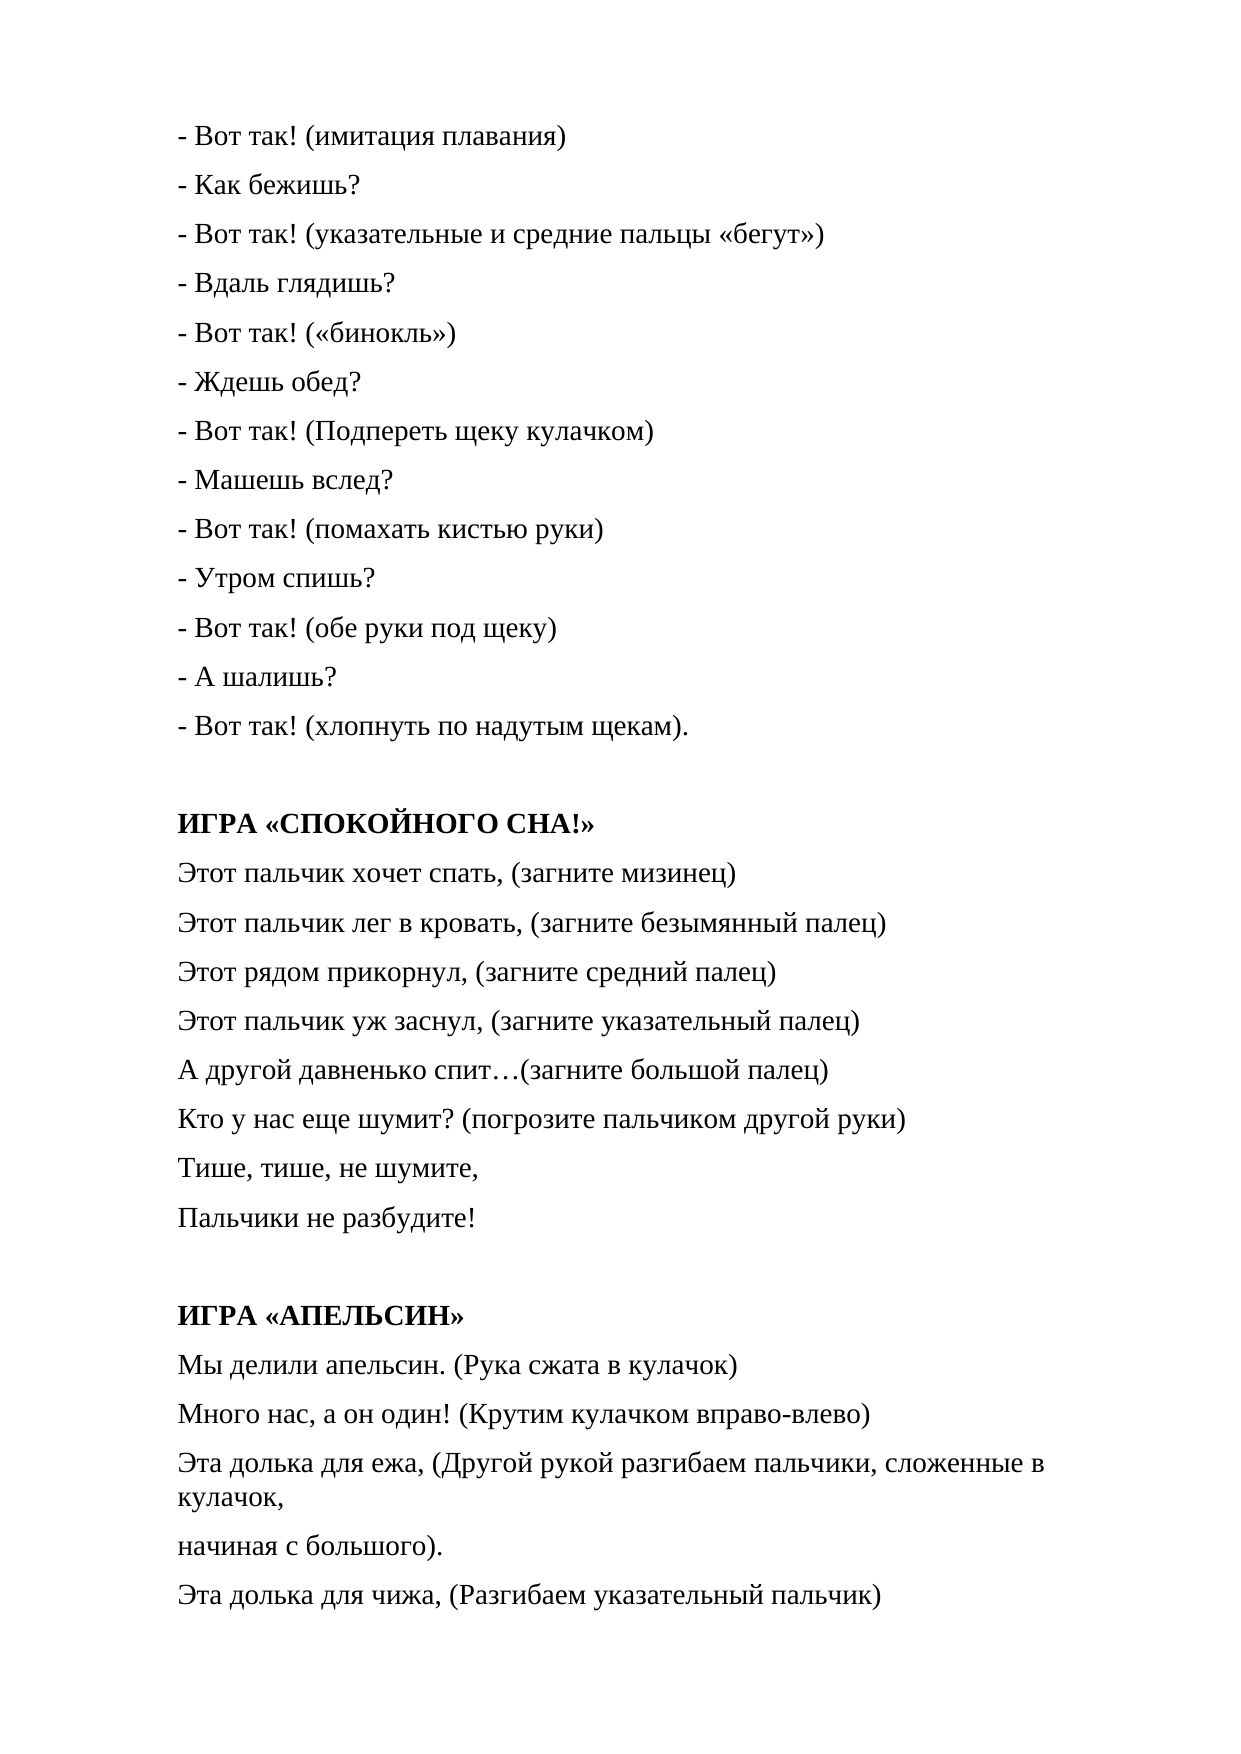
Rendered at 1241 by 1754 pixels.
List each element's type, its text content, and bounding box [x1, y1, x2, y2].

text - Вот так! (обе руки под щеку) [177, 610, 1152, 643]
text - А шалишь? [177, 659, 1152, 692]
text - Вот так! (имитация плавания) [177, 118, 1152, 152]
text Мы делили апельсин. (Рука сжата в кулачок) [177, 1347, 1152, 1381]
text - Как бежишь? [177, 167, 1152, 201]
text Кто у нас еще шумит? (погрозите пальчиком другой руки) [177, 1101, 1152, 1135]
text Эта долька для чижа, (Разгибаем указательный пальчик) [177, 1577, 1152, 1611]
text Много нас, а он один! (Крутим кулачком вправо-влево) [177, 1396, 1152, 1430]
text - Вот так! (помахать кистью руки) [177, 511, 1152, 545]
text - Утром спишь? [177, 561, 1152, 594]
text Тише, тише, не шумите, [177, 1151, 1152, 1184]
text Этот пальчик уж заснул, (загните указательный палец) [177, 1003, 1152, 1037]
text - Ждешь обед? [177, 364, 1152, 397]
text Эта долька для ежа, (Другой рукой разгибаем пальчики, сложенные в кулачок, [177, 1446, 1152, 1513]
text Этот рядом прикорнул, (загните средний палец) [177, 954, 1152, 987]
text ИГРА «СПОКОЙНОГО СНА!» [177, 806, 1152, 840]
text - Вот так! (хлопнуть по надутым щекам). [177, 708, 1152, 742]
text Этот пальчик хочет спать, (загните мизинец) [177, 856, 1152, 889]
text - Машешь вслед? [177, 462, 1152, 496]
text - Вдаль глядишь? [177, 266, 1152, 299]
text начиная с большого). [177, 1528, 1152, 1562]
text - Вот так! («бинокль») [177, 315, 1152, 348]
text - Вот так! (указательные и средние пальцы «бегут») [177, 216, 1152, 250]
text - Вот так! (Подпереть щеку кулачком) [177, 413, 1152, 447]
text ИГРА «АПЕЛЬСИН» [177, 1298, 1152, 1332]
text Этот пальчик лег в кровать, (загните безымянный палец) [177, 905, 1152, 938]
text А другой давненько спит…(загните большой палец) [177, 1052, 1152, 1086]
text Пальчики не разбудите! [177, 1200, 1152, 1233]
